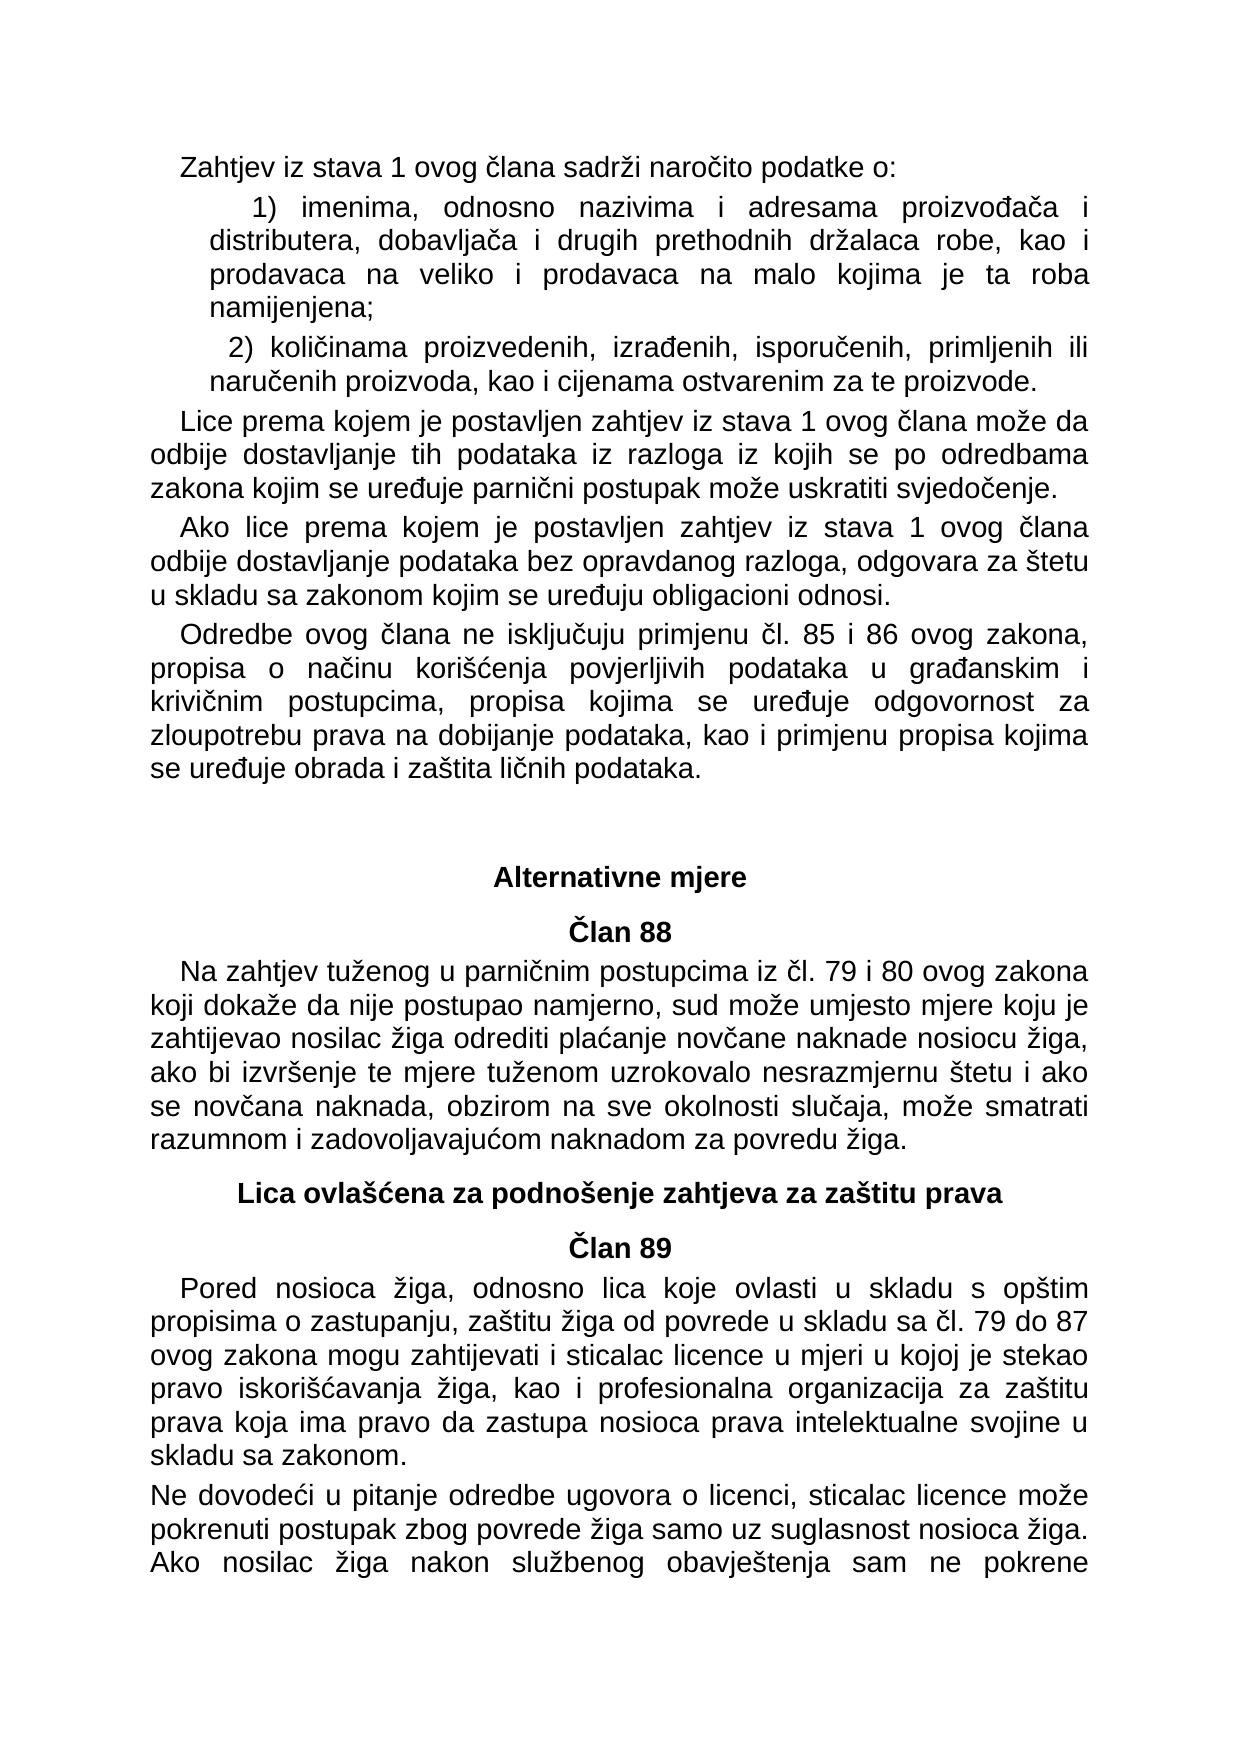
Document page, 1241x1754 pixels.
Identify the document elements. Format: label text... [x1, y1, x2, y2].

text Pored nosioca žiga, odnosno lica koje ovlasti u skladu s opštim propisima o zastupanju, zaštitu žiga od povrede u skladu sa čl. 79 do 87 ovog zakona mogu zahtijevati i sticalac licence u mjeri u kojoj je stekao pravo iskorišćavanja žiga, kao i profesionalna organizacija za zaštitu prava koja ima pravo da zastupa nosioca prava intelektualne svojine u skladu sa zakonom. [150, 1271, 1090, 1472]
text 1) imenima, odnosno nazivima i adresama proizvođača i distributera, dobavljača i drugih prethodnih držalaca robe, kao i prodavaca na veliko i prodavaca na malo kojima je ta roba namijenjena; [179, 190, 1090, 324]
text Zahtjev iz stava 1 ovog člana sadrži naročito podatke o: [150, 150, 1090, 183]
text Član 89 [150, 1231, 1090, 1264]
text Na zahtjev tuženog u parničnim postupcima iz čl. 79 i 80 ovog zakona koji dokaže da nije postupao namjerno, sud može umjesto mjere koju je zahtijevao nosilac žiga odrediti plaćanje novčane naknade nosiocu žiga, ako bi izvršenje te mjere tuženom uzrokovalo nesrazmjernu štetu i ako se novčana naknada, obzirom na sve okolnosti slučaja, može smatrati razumnom i zadovoljavajućom naknadom za povredu žiga. [150, 954, 1090, 1156]
text Ako lice prema kojem je postavljen zahtjev iz stava 1 ovog člana odbije dostavljanje podataka bez opravdanog razloga, odgovara za štetu u skladu sa zakonom kojim se uređuju obligacioni odnosi. [150, 510, 1090, 611]
text Lica ovlašćena za podnošenje zahtjeva za zaštitu prava [150, 1176, 1090, 1210]
text Alternativne mjere [150, 860, 1090, 894]
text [150, 1478, 1090, 1579]
text 2) količinama proizvedenih, izrađenih, isporučenih, primljenih ili naručenih proizvoda, kao i cijenama ostvarenim za te proizvode. [179, 330, 1090, 397]
text Član 88 [150, 914, 1090, 948]
text Odredbe ovog člana ne isključuju primjenu čl. 85 i 86 ovog zakona, propisa o načinu korišćenja povjerljivih podataka u građanskim i krivičnim postupcima, propisa kojima se uređuje odgovornost za zloupotrebu prava na dobijanje podataka, kao i primjenu propisa kojima se uređuje obrada i zaštita ličnih podataka. [150, 617, 1090, 785]
text Lice prema kojem je postavljen zahtjev iz stava 1 ovog člana može da odbije dostavljanje tih podataka iz razloga iz kojih se po odredbama zakona kojim se uređuje parnični postupak može uskratiti svjedočenje. [150, 403, 1090, 504]
